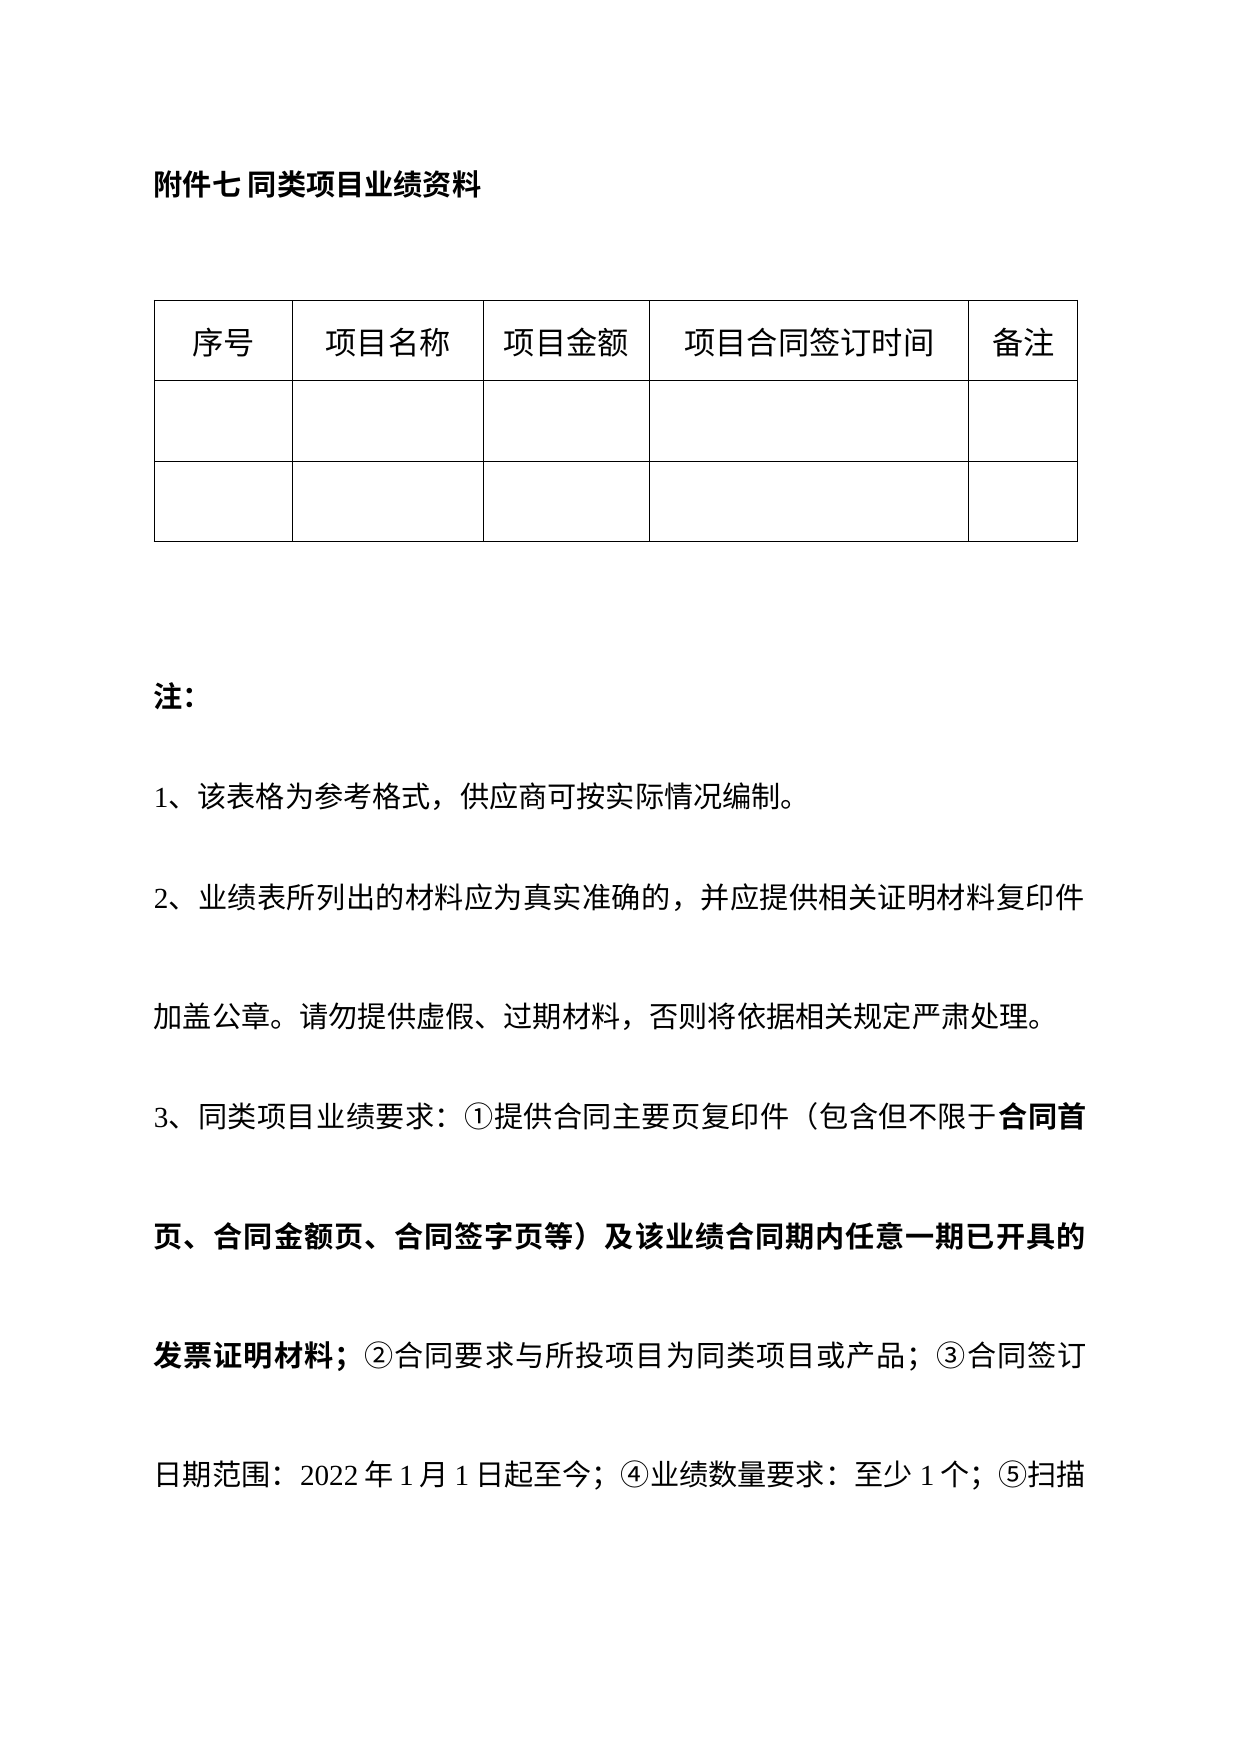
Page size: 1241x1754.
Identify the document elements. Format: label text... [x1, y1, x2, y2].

table_header 备注 [969, 301, 1077, 380]
table_header 项目合同签订时间 [650, 301, 968, 380]
table_cell [650, 381, 968, 461]
table_cell [155, 462, 292, 541]
table_header 序号 [155, 301, 292, 380]
table_cell [484, 381, 649, 461]
table_cell [293, 462, 483, 541]
table_cell [969, 462, 1077, 541]
table_header 项目金额 [484, 301, 649, 380]
table_cell [484, 462, 649, 541]
table_cell [293, 381, 483, 461]
table_cell [650, 462, 968, 541]
table_header 项目名称 [293, 301, 483, 380]
list 1、该表格为参考格式，供应商可按实际情况编制。 [153, 755, 1087, 835]
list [153, 1076, 1087, 1512]
table_cell [155, 381, 292, 461]
list 注： [153, 655, 1087, 734]
list 2、业绩表所列出的材料应为真实准确的，并应提供相关证明材料复印件加盖公章。请勿提供虚假、过期材料，否则将依据相关规定严肃处理。 [153, 856, 1087, 1054]
list 附件七 同类项目业绩资料 [153, 143, 1087, 222]
table_cell [969, 381, 1077, 461]
